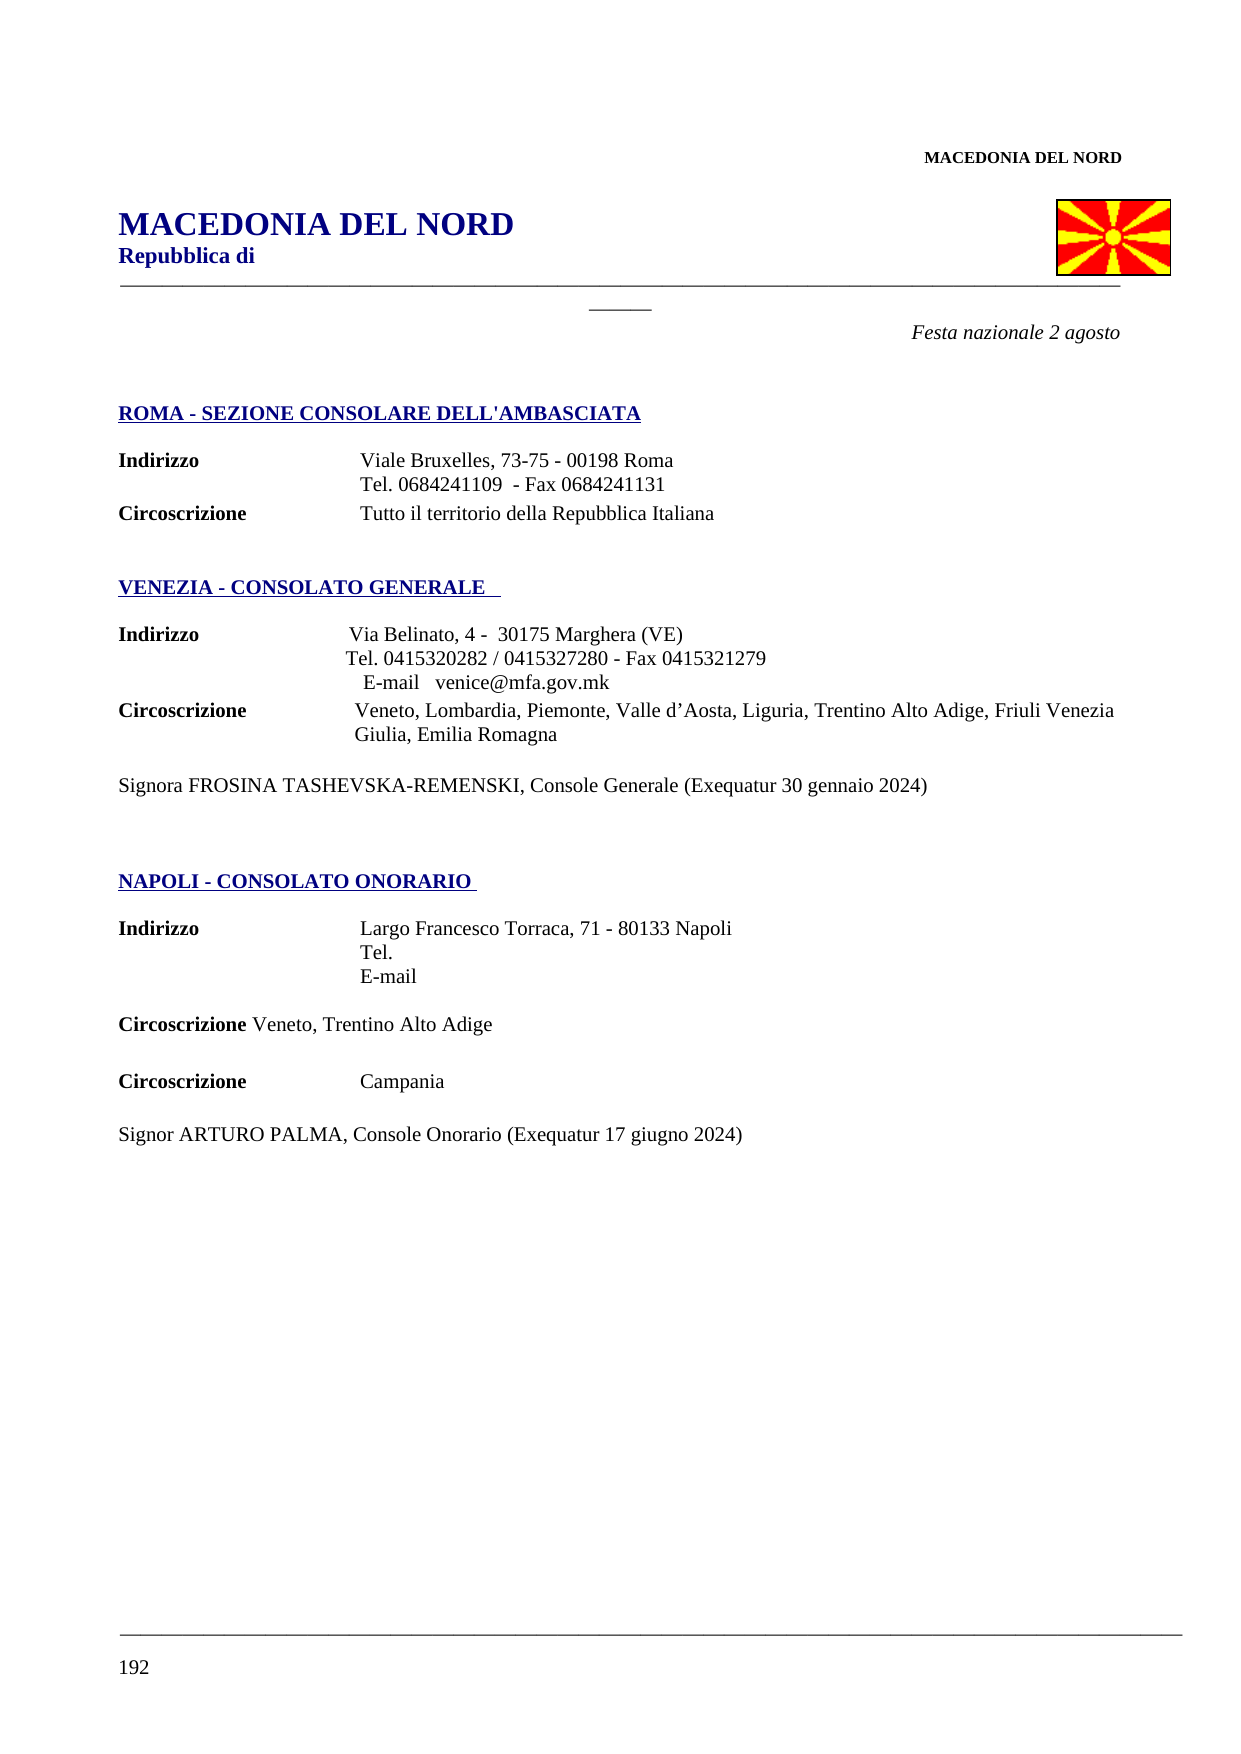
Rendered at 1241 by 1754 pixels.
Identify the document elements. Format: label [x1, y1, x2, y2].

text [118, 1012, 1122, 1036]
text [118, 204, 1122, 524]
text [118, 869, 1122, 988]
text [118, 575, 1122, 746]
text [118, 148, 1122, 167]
picture [1058, 201, 1170, 274]
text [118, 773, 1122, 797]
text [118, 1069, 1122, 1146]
